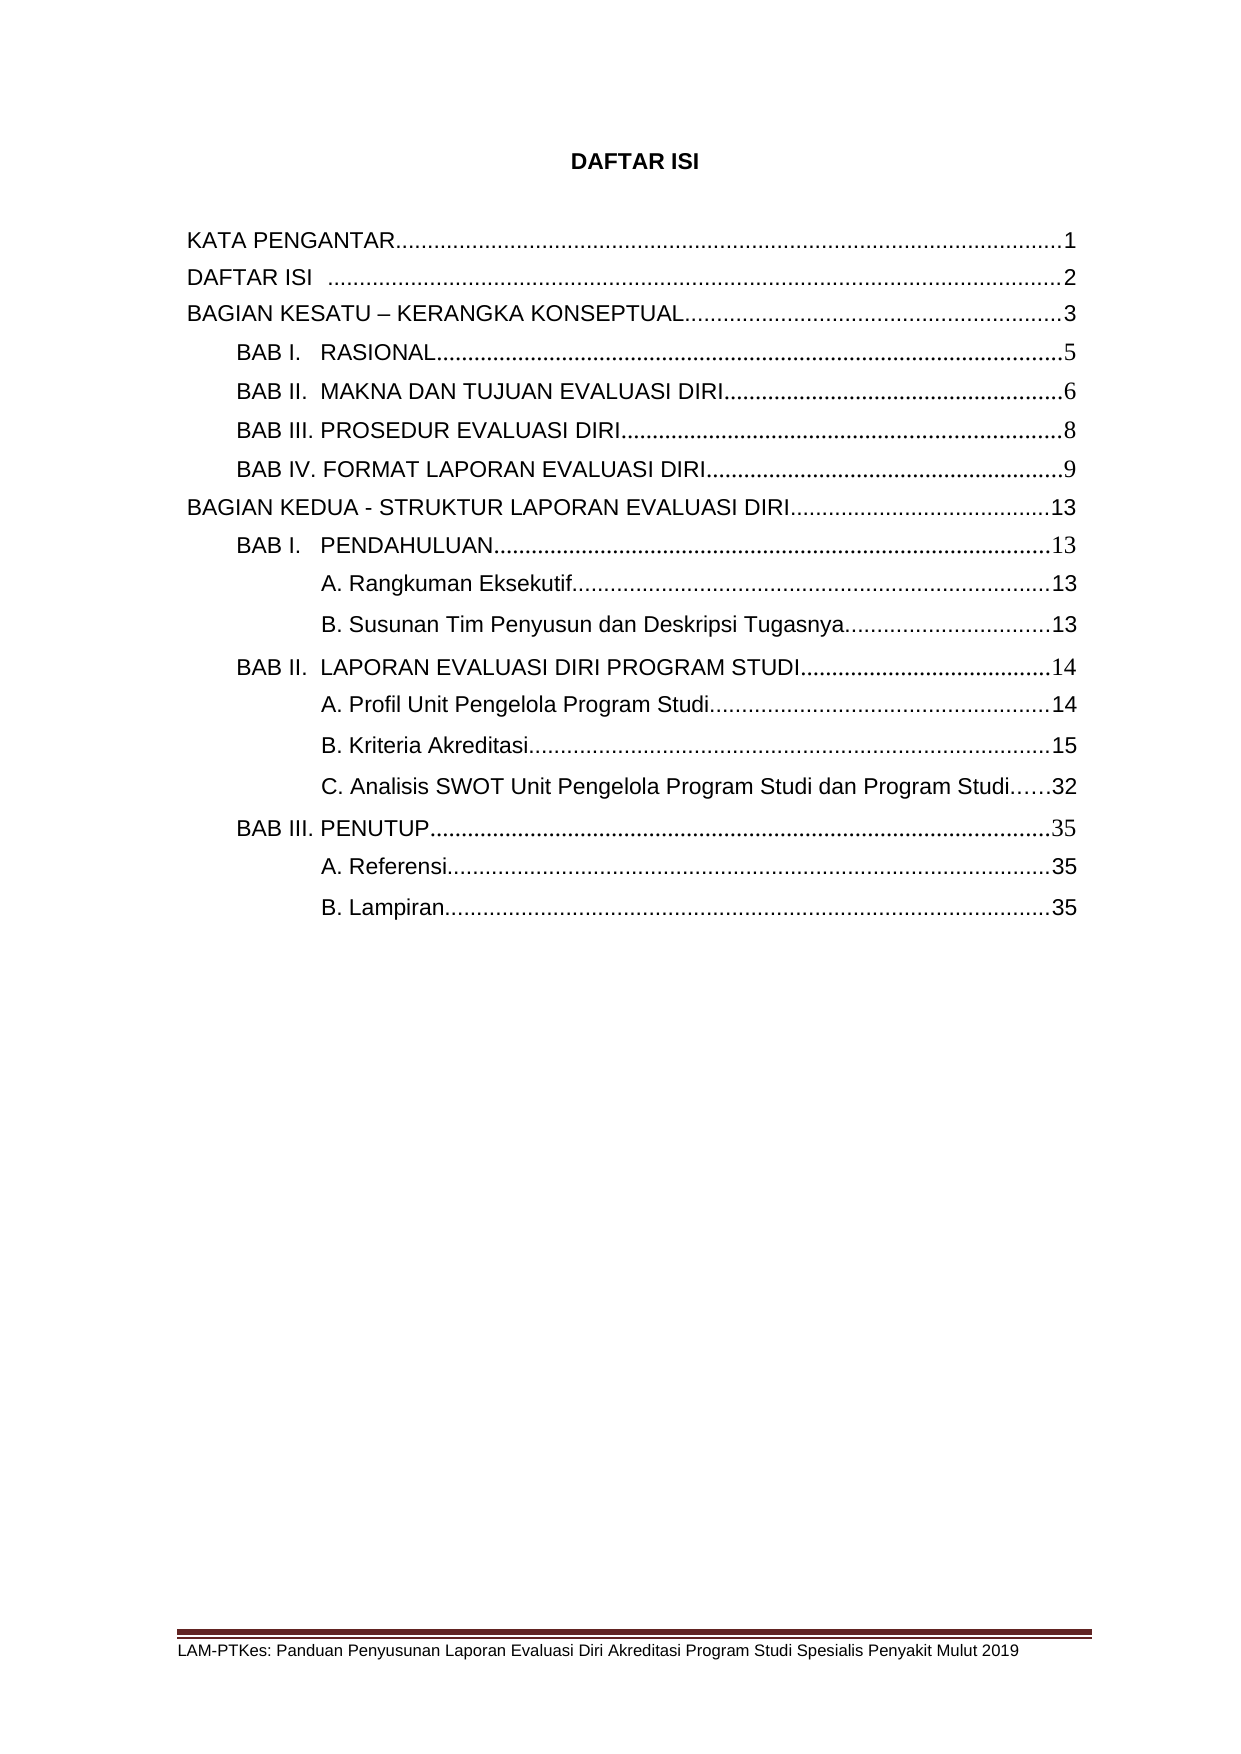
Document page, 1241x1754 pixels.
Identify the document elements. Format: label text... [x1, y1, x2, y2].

subtitle DAFTAR ISI [177, 148, 1092, 174]
